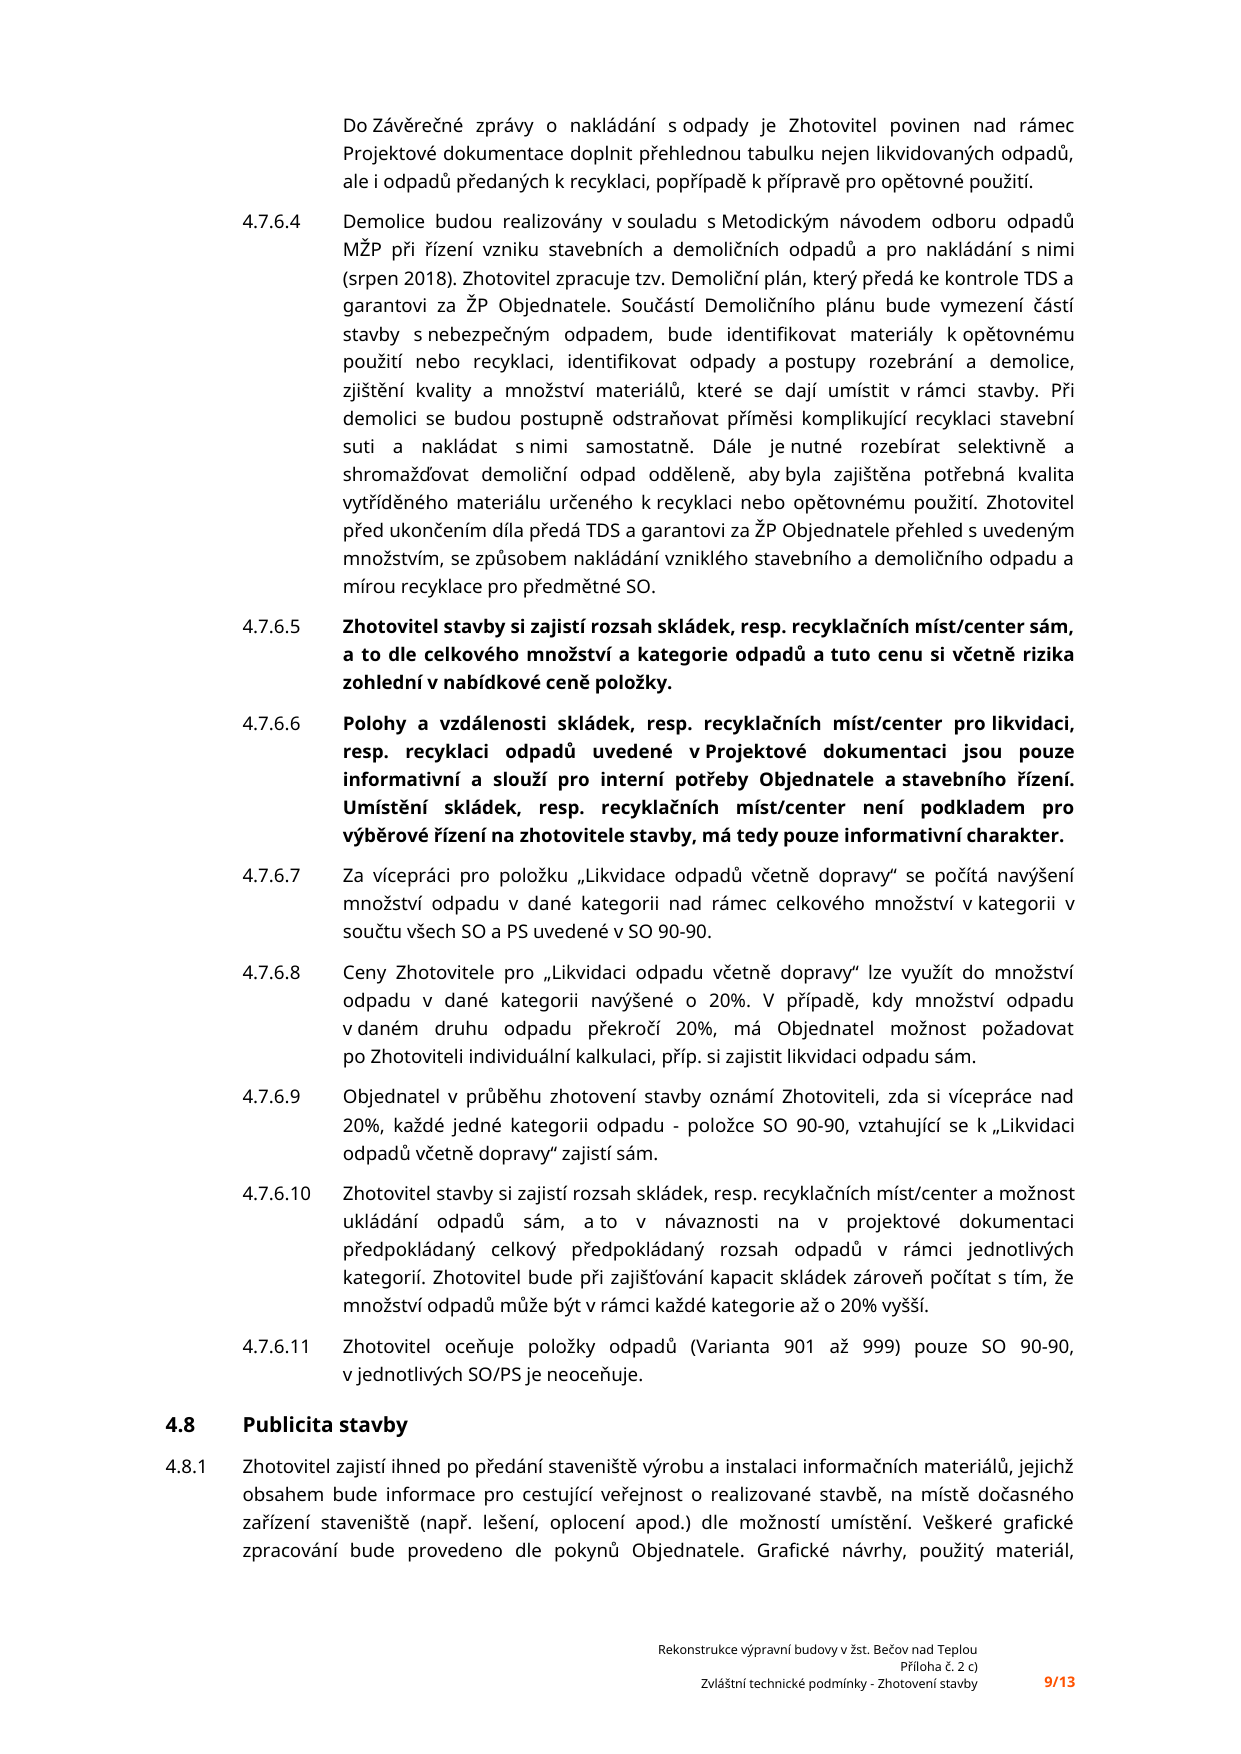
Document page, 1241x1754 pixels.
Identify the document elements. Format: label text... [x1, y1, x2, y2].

text Publicita stavby [165, 1410, 1075, 1438]
text Objednatel v průběhu zhotovení stavby oznámí Zhotoviteli, zda si vícepráce nad 20%, každé jedné kategorii odpadu - položce SO 90-90, vztahující se k „Likvidaci odpadů včetně dopravy“ zajistí sám. [242, 1084, 1075, 1165]
text Zhotovitel stavby si zajistí rozsah skládek, resp. recyklačních míst/center a možnost ukládání odpadů sám, a to v návaznosti na v projektové dokumentaci předpokládaný celkový předpokládaný rozsah odpadů v rámci jednotlivých kategorií. Zhotovitel bude při zajišťování kapacit skládek zároveň počítat s tím, že množství odpadů může být v rámci každé kategorie až o 20% vyšší. [242, 1180, 1075, 1318]
text Demolice budou realizovány v souladu s Metodickým návodem odboru odpadů MŽP při řízení vzniku stavebních a demoličních odpadů a pro nakládání s nimi (srpen 2018). Zhotovitel zpracuje tzv. Demoliční plán, který předá ke kontrole TDS a garantovi za ŽP Objednatele. Součástí Demoličního plánu bude vymezení částí stavby s nebezpečným odpadem, bude identifikovat materiály k opětovnému použití nebo recyklaci, identifikovat odpady a postupy rozebrání a demolice, zjištění kvality a množství materiálů, které se dají umístit v rámci stavby. Při demolici se budou postupně odstraňovat příměsi komplikující recyklaci stavební suti a nakládat s nimi samostatně. Dále je nutné rozebírat selektivně a shromažďovat demoliční odpad odděleně, aby byla zajištěna potřebná kvalita vytříděného materiálu určeného k recyklaci nebo opětovnému použití. Zhotovitel před ukončením díla předá TDS a garantovi za ŽP Objednatele přehled s uvedeným množstvím, se způsobem nakládání vzniklého stavebního a demoličního odpadu a mírou recyklace pro předmětné SO. [242, 209, 1075, 598]
text Polohy a vzdálenosti skládek, resp. recyklačních míst/center pro likvidaci, resp. recyklaci odpadů uvedené v Projektové dokumentaci jsou pouze informativní a slouží pro interní potřeby Objednatele a stavebního řízení. Umístění skládek, resp. recyklačních míst/center není podkladem pro výběrové řízení na zhotovitele stavby, má tedy pouze informativní charakter. [242, 710, 1075, 848]
list Zhotovitel oceňuje položky odpadů (Varianta 901 až 999) pouze SO 90-90, v jednotlivých SO/PS je neoceňuje. [242, 1333, 1075, 1387]
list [165, 1454, 1075, 1563]
text Zhotovitel stavby si zajistí rozsah skládek, resp. recyklačních míst/center sám, a to dle celkového množství a kategorie odpadů a tuto cenu si včetně rizika zohlední v nabídkové ceně položky. [242, 613, 1075, 695]
text Ceny Zhotovitele pro „Likvidaci odpadu včetně dopravy“ lze využít do množství odpadu v dané kategorii navýšené o 20%. V případě, kdy množství odpadu v daném druhu odpadu překročí 20%, má Objednatel možnost požadovat po Zhotoviteli individuální kalkulaci, příp. si zajistit likvidaci odpadu sám. [242, 959, 1075, 1069]
text Za vícepráci pro položku „Likvidace odpadů včetně dopravy“ se počítá navýšení množství odpadu v dané kategorii nad rámec celkového množství v kategorii v součtu všech SO a PS uvedené v SO 90-90. [242, 863, 1075, 944]
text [242, 112, 1075, 194]
